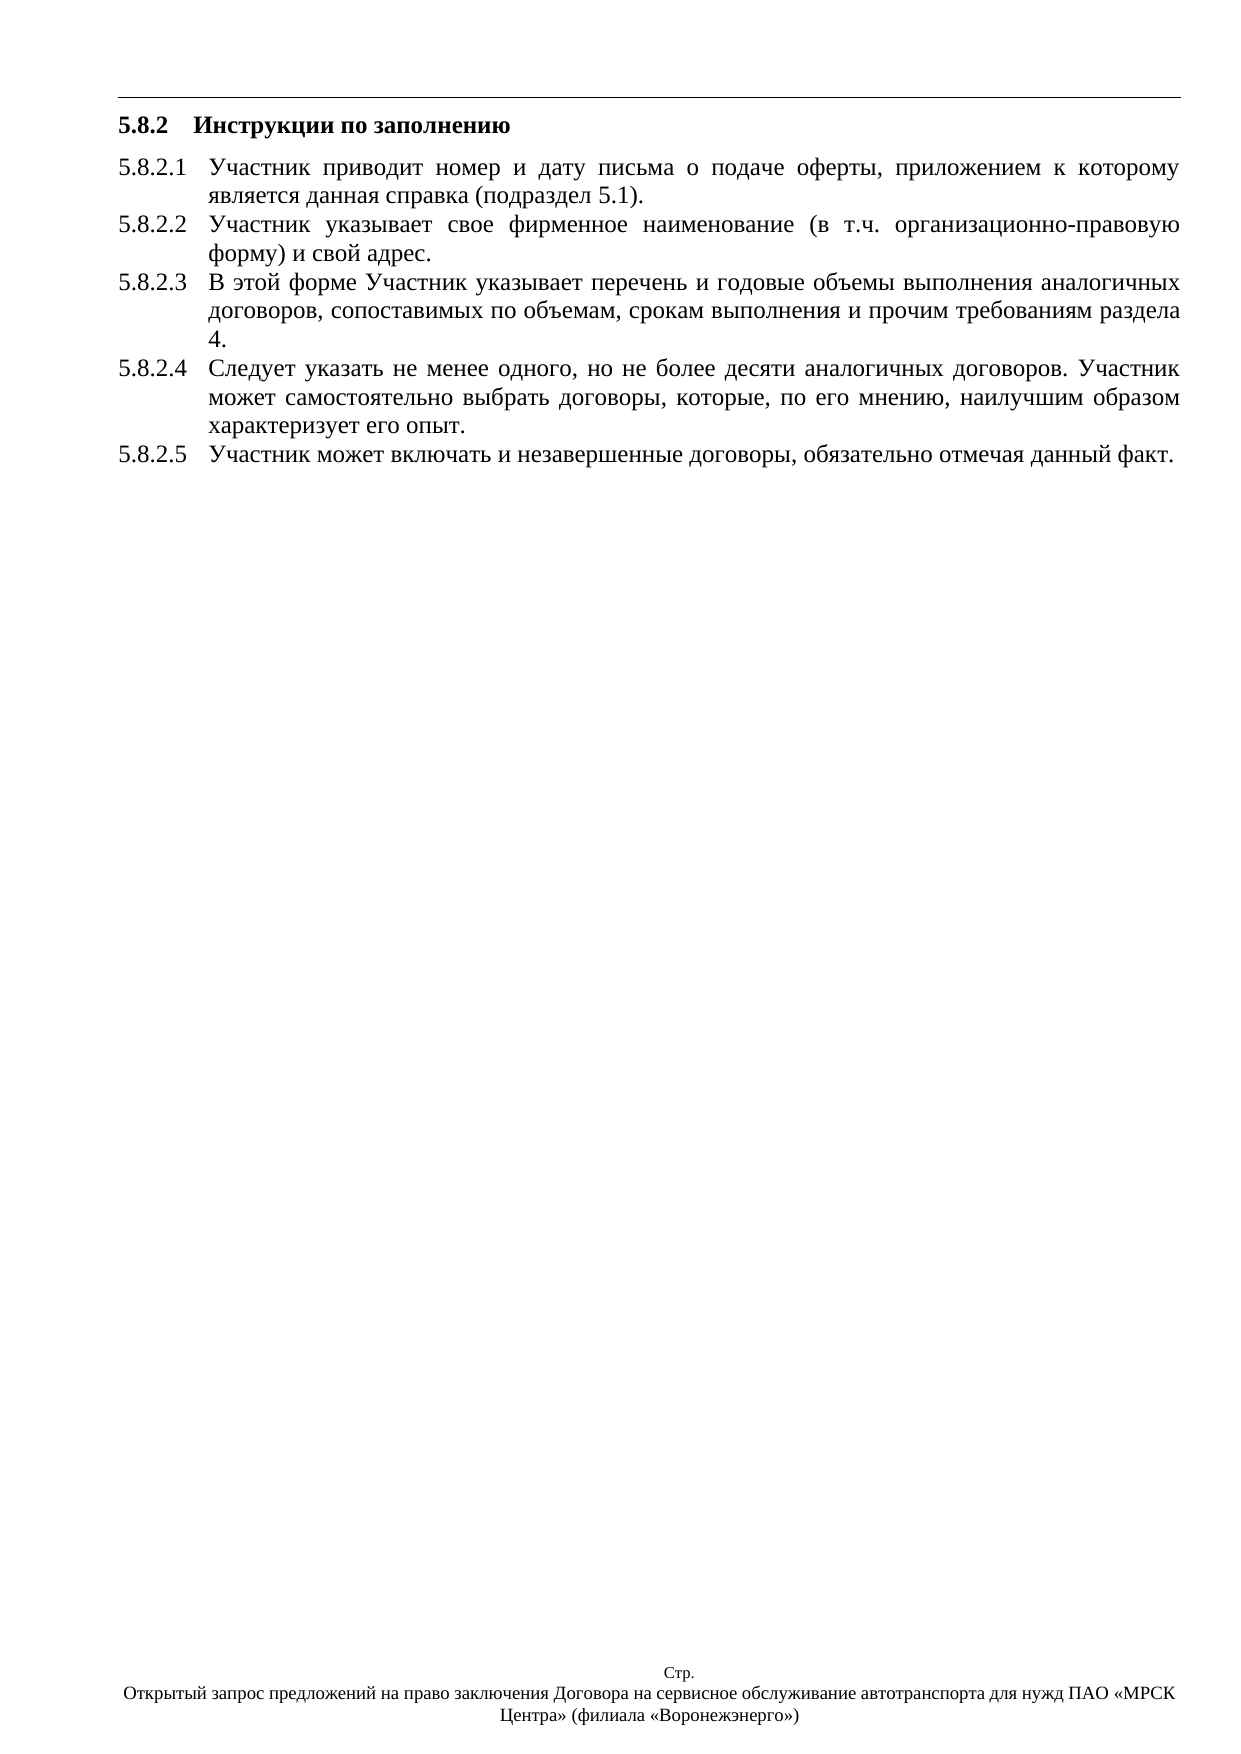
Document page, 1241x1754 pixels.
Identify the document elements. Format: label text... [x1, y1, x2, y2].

list В этой форме Участник указывает перечень и годовые объемы выполнения аналогичных договоров, сопоставимых по объемам, срокам выполнения и прочим требованиям раздела 4. [118, 267, 1181, 353]
subtitle Инструкции по заполнению [118, 111, 1181, 139]
list Участник приводит номер и дату письма о подаче оферты, приложением к которому является данная справка (подраздел 5.1). [118, 152, 1181, 209]
list Следует указать не менее одного, но не более десяти аналогичных договоров. Участник может самостоятельно выбрать договоры, которые, по его мнению, наилучшим образом характеризует его опыт. [118, 353, 1181, 439]
list Участник указывает свое фирменное наименование (в т.ч. организационно-правовую форму) и свой адрес. [118, 209, 1181, 267]
list Участник может включать и незавершенные договоры, обязательно отмечая данный факт. [118, 439, 1181, 468]
